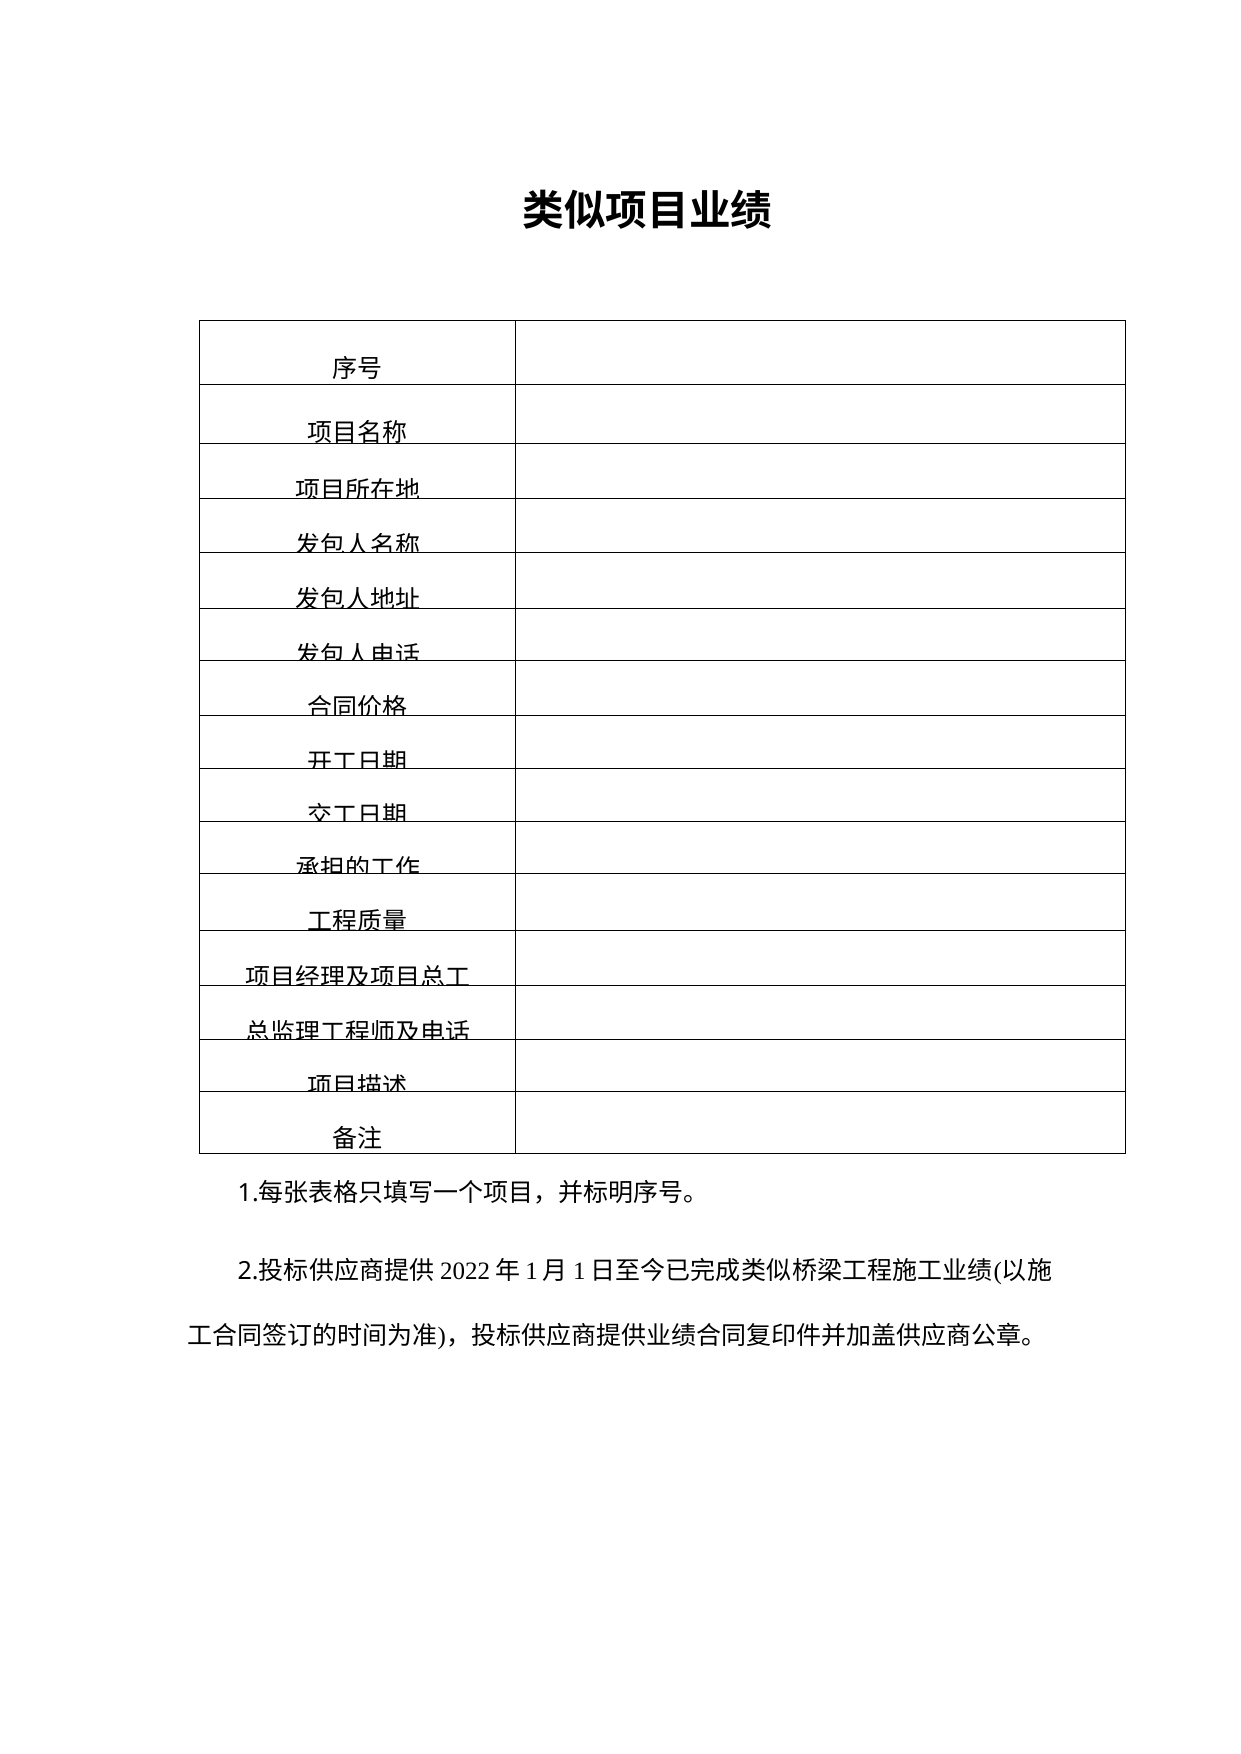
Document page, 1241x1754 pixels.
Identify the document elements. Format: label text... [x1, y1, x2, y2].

table_cell 发包人地址 [200, 553, 515, 608]
table_cell [516, 499, 1125, 552]
table_cell [516, 822, 1125, 873]
table_cell 合同价格 [200, 661, 515, 714]
table_cell 交工日期 [200, 769, 515, 821]
table_cell 项目描述 [200, 1040, 515, 1091]
table_cell [516, 1092, 1125, 1153]
table_cell 发包人名称 [200, 499, 515, 552]
table_cell 项目经理及项目总工 [200, 931, 515, 984]
table_cell 承担的工作 [200, 822, 515, 873]
table_cell [516, 609, 1125, 659]
table_cell 工程质量 [200, 874, 515, 930]
text 1.每张表格只填写一个项目，并标明序号。 [187, 1158, 1053, 1223]
table_cell 项目名称 [200, 385, 515, 443]
table_cell 发包人电话 [200, 609, 515, 659]
table_cell [516, 444, 1125, 497]
table_cell [516, 385, 1125, 443]
table_cell [516, 1040, 1125, 1091]
table_header 序号 [200, 321, 515, 384]
table_cell 备注 [200, 1092, 515, 1153]
table_header [516, 321, 1125, 384]
table_cell [516, 553, 1125, 608]
table_cell [516, 931, 1125, 984]
table_cell [516, 716, 1125, 768]
table_cell [516, 986, 1125, 1038]
table_cell [516, 769, 1125, 821]
table_cell 开工日期 [200, 716, 515, 768]
table_cell [516, 874, 1125, 930]
table_cell 总监理工程师及电话 [200, 986, 515, 1038]
table_cell [516, 661, 1125, 714]
text 2.投标供应商提供2022年1月1日至今已完成类似桥梁工程施工业绩(以施工合同签订的时间为准)，投标供应商提供业绩合同复印件并加盖供应商公章。 [187, 1236, 1053, 1366]
text 类似项目业绩 [187, 174, 1053, 239]
table_cell 项目所在地 [200, 444, 515, 497]
